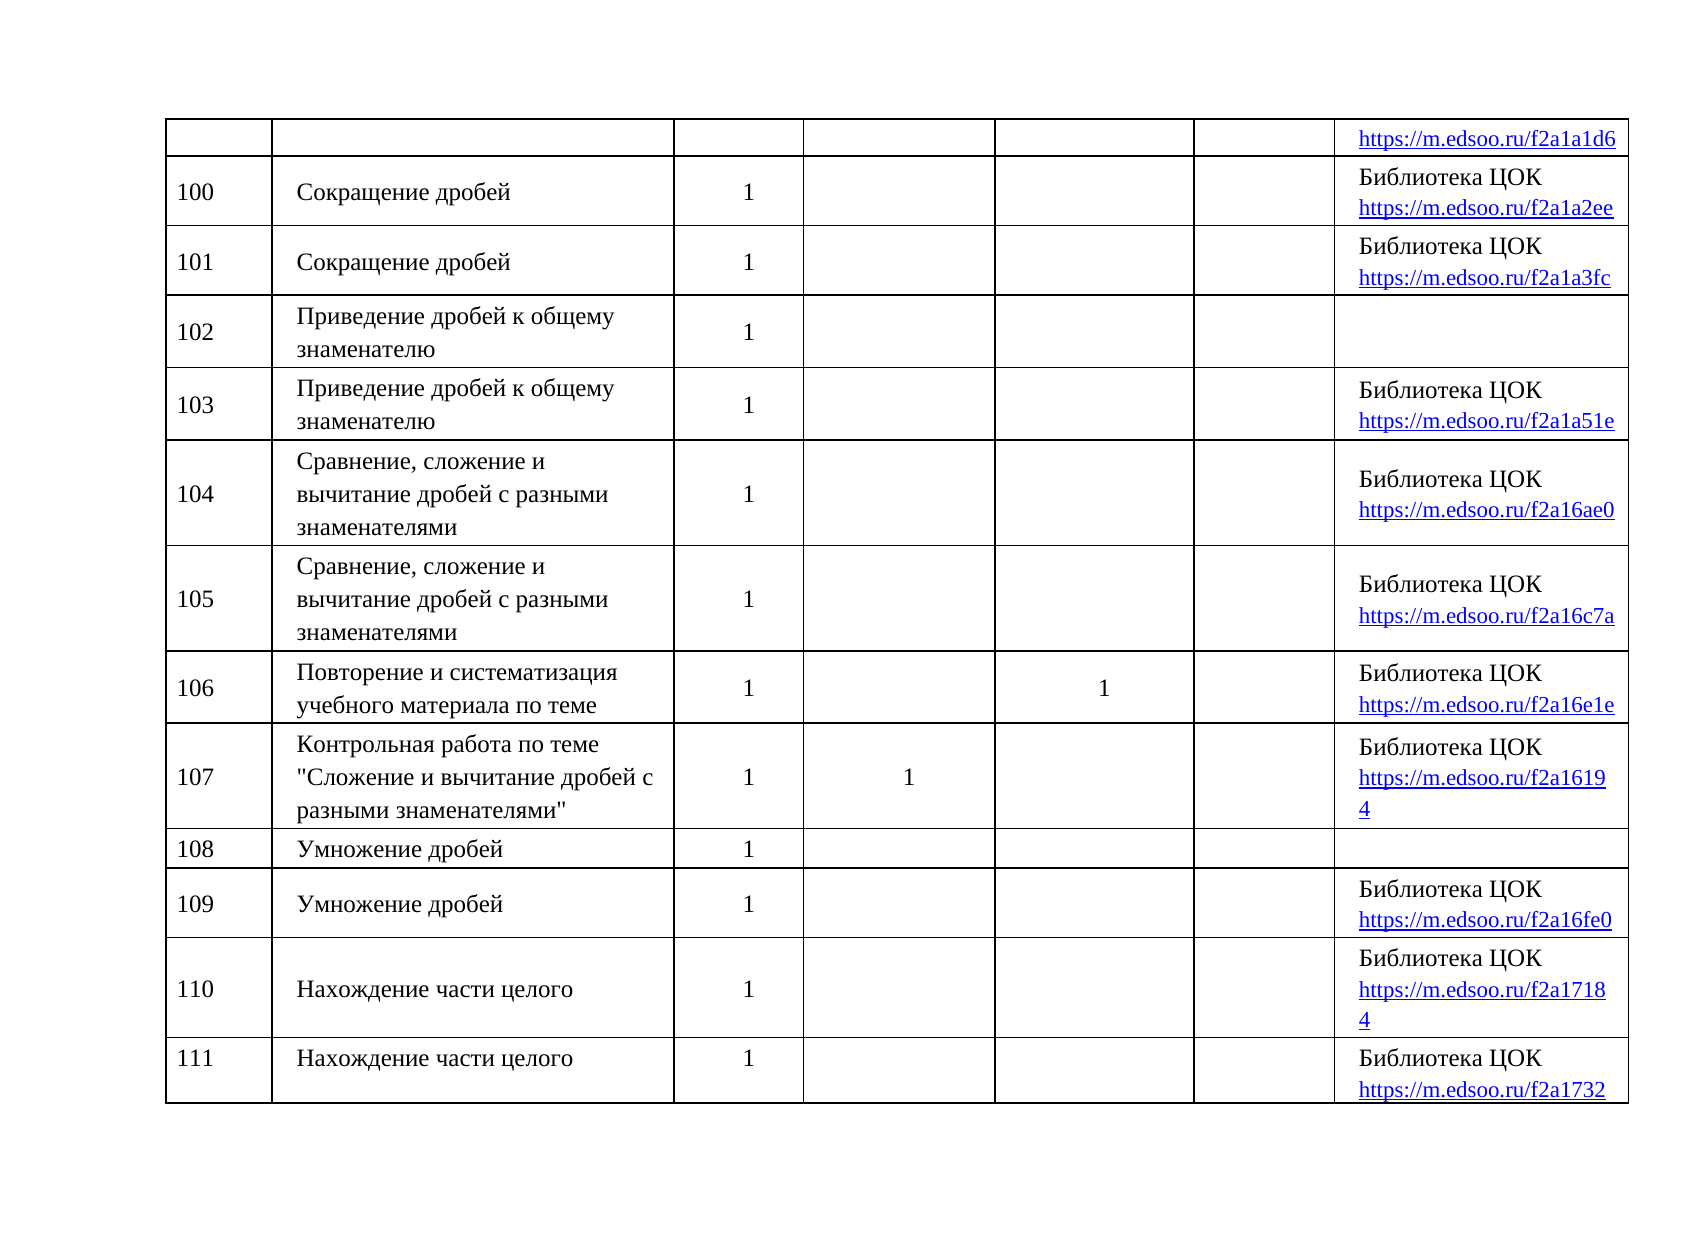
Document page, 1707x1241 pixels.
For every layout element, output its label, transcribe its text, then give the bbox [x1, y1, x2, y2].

table_cell Сравнение, сложение и вычитание дробей с разными знаменателями [273, 441, 673, 544]
table_cell Повторение и систематизация учебного материала по теме [273, 652, 673, 722]
table_cell [996, 869, 1193, 937]
table_cell 111 [167, 1038, 271, 1102]
table_cell [1195, 869, 1334, 937]
table_cell [996, 938, 1193, 1036]
table_cell 104 [167, 441, 271, 544]
table_cell 105 [167, 546, 271, 650]
table_cell [804, 226, 994, 294]
table_cell 1 [675, 1038, 803, 1102]
table_cell 1 [996, 652, 1193, 722]
table_cell 1 [675, 938, 803, 1036]
table_cell [804, 441, 994, 544]
table_cell Библиотека ЦОК https://m.edsoo.ru/f2a16c7a [1335, 546, 1628, 650]
table_cell Библиотека ЦОК https://m.edsoo.ru/f2a17184 [1335, 938, 1628, 1036]
table_cell [1195, 368, 1334, 439]
table_cell 1 [675, 296, 803, 367]
table_cell 1 [675, 368, 803, 439]
table_cell [996, 546, 1193, 650]
table_cell [1195, 226, 1334, 294]
table_cell [996, 368, 1193, 439]
table_cell [996, 441, 1193, 544]
table_cell [996, 120, 1193, 155]
table_cell [804, 546, 994, 650]
table_cell 110 [167, 938, 271, 1036]
table_cell [804, 938, 994, 1036]
table_cell 1 [675, 546, 803, 650]
table_cell 1 [804, 724, 994, 828]
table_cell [273, 120, 673, 155]
table_cell Приведение дробей к общему знаменателю [273, 368, 673, 439]
table_cell Умножение дробей [273, 869, 673, 937]
table_cell Библиотека ЦОК https://m.edsoo.ru/f2a16ae0 [1335, 441, 1628, 544]
table_cell [804, 869, 994, 937]
table_cell 1 [675, 441, 803, 544]
table_cell [1335, 829, 1628, 867]
table_cell Приведение дробей к общему знаменателю [273, 296, 673, 367]
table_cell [273, 1038, 673, 1102]
table_cell [1335, 296, 1628, 367]
table_cell 1 [675, 829, 803, 867]
table_cell 1 [675, 724, 803, 828]
table_cell [996, 829, 1193, 867]
table_cell 102 [167, 296, 271, 367]
table_cell [1195, 938, 1334, 1036]
table_cell [804, 120, 994, 155]
table_cell Сравнение, сложение и вычитание дробей с разными знаменателями [273, 546, 673, 650]
table_cell 100 [167, 157, 271, 225]
table_cell [996, 157, 1193, 225]
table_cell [1335, 120, 1628, 155]
table_cell Библиотека ЦОК https://m.edsoo.ru/f2a16e1e [1335, 652, 1628, 722]
table_cell [1195, 724, 1334, 828]
table_cell Умножение дробей [273, 829, 673, 867]
table_cell Библиотека ЦОК https://m.edsoo.ru/f2a16194 [1335, 724, 1628, 828]
table_cell 101 [167, 226, 271, 294]
table_cell 103 [167, 368, 271, 439]
table_cell 107 [167, 724, 271, 828]
table_cell [996, 226, 1193, 294]
table_cell 1 [675, 226, 803, 294]
table_cell Контрольная работа по теме "Сложение и вычитание дробей с разными знаменателями" [273, 724, 673, 828]
table_cell [1195, 652, 1334, 722]
table_cell [804, 157, 994, 225]
table_cell 99 [167, 120, 271, 155]
table_cell [804, 652, 994, 722]
table_cell [804, 296, 994, 367]
table_cell [1195, 157, 1334, 225]
table_cell 1 [675, 157, 803, 225]
table_cell 1 [675, 652, 803, 722]
table_cell 108 [167, 829, 271, 867]
table_cell [996, 296, 1193, 367]
table_cell [804, 1038, 994, 1102]
table_cell [1195, 1038, 1334, 1102]
table_cell Библиотека ЦОК https://m.edsoo.ru/f2a1a2ee [1335, 157, 1628, 225]
table_cell [1195, 829, 1334, 867]
table_cell Нахождение части целого [273, 938, 673, 1036]
table_cell [996, 724, 1193, 828]
table_cell 1 [675, 120, 803, 155]
table_cell [804, 368, 994, 439]
table_cell Библиотека ЦОК https://m.edsoo.ru/f2a16fe0 [1335, 869, 1628, 937]
table_cell [996, 1038, 1193, 1102]
table_cell [804, 829, 994, 867]
table_cell Сокращение дробей [273, 226, 673, 294]
table_cell [1195, 120, 1334, 155]
table_cell [1195, 441, 1334, 544]
table_cell [1195, 546, 1334, 650]
table_cell Библиотека ЦОК https://m.edsoo.ru/f2a1a51e [1335, 368, 1628, 439]
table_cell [1335, 1038, 1628, 1102]
table_cell 106 [167, 652, 271, 722]
table_cell Сокращение дробей [273, 157, 673, 225]
table_cell [1195, 296, 1334, 367]
table_cell Библиотека ЦОК https://m.edsoo.ru/f2a1a3fc [1335, 226, 1628, 294]
table_cell 1 [675, 869, 803, 937]
table_cell 109 [167, 869, 271, 937]
